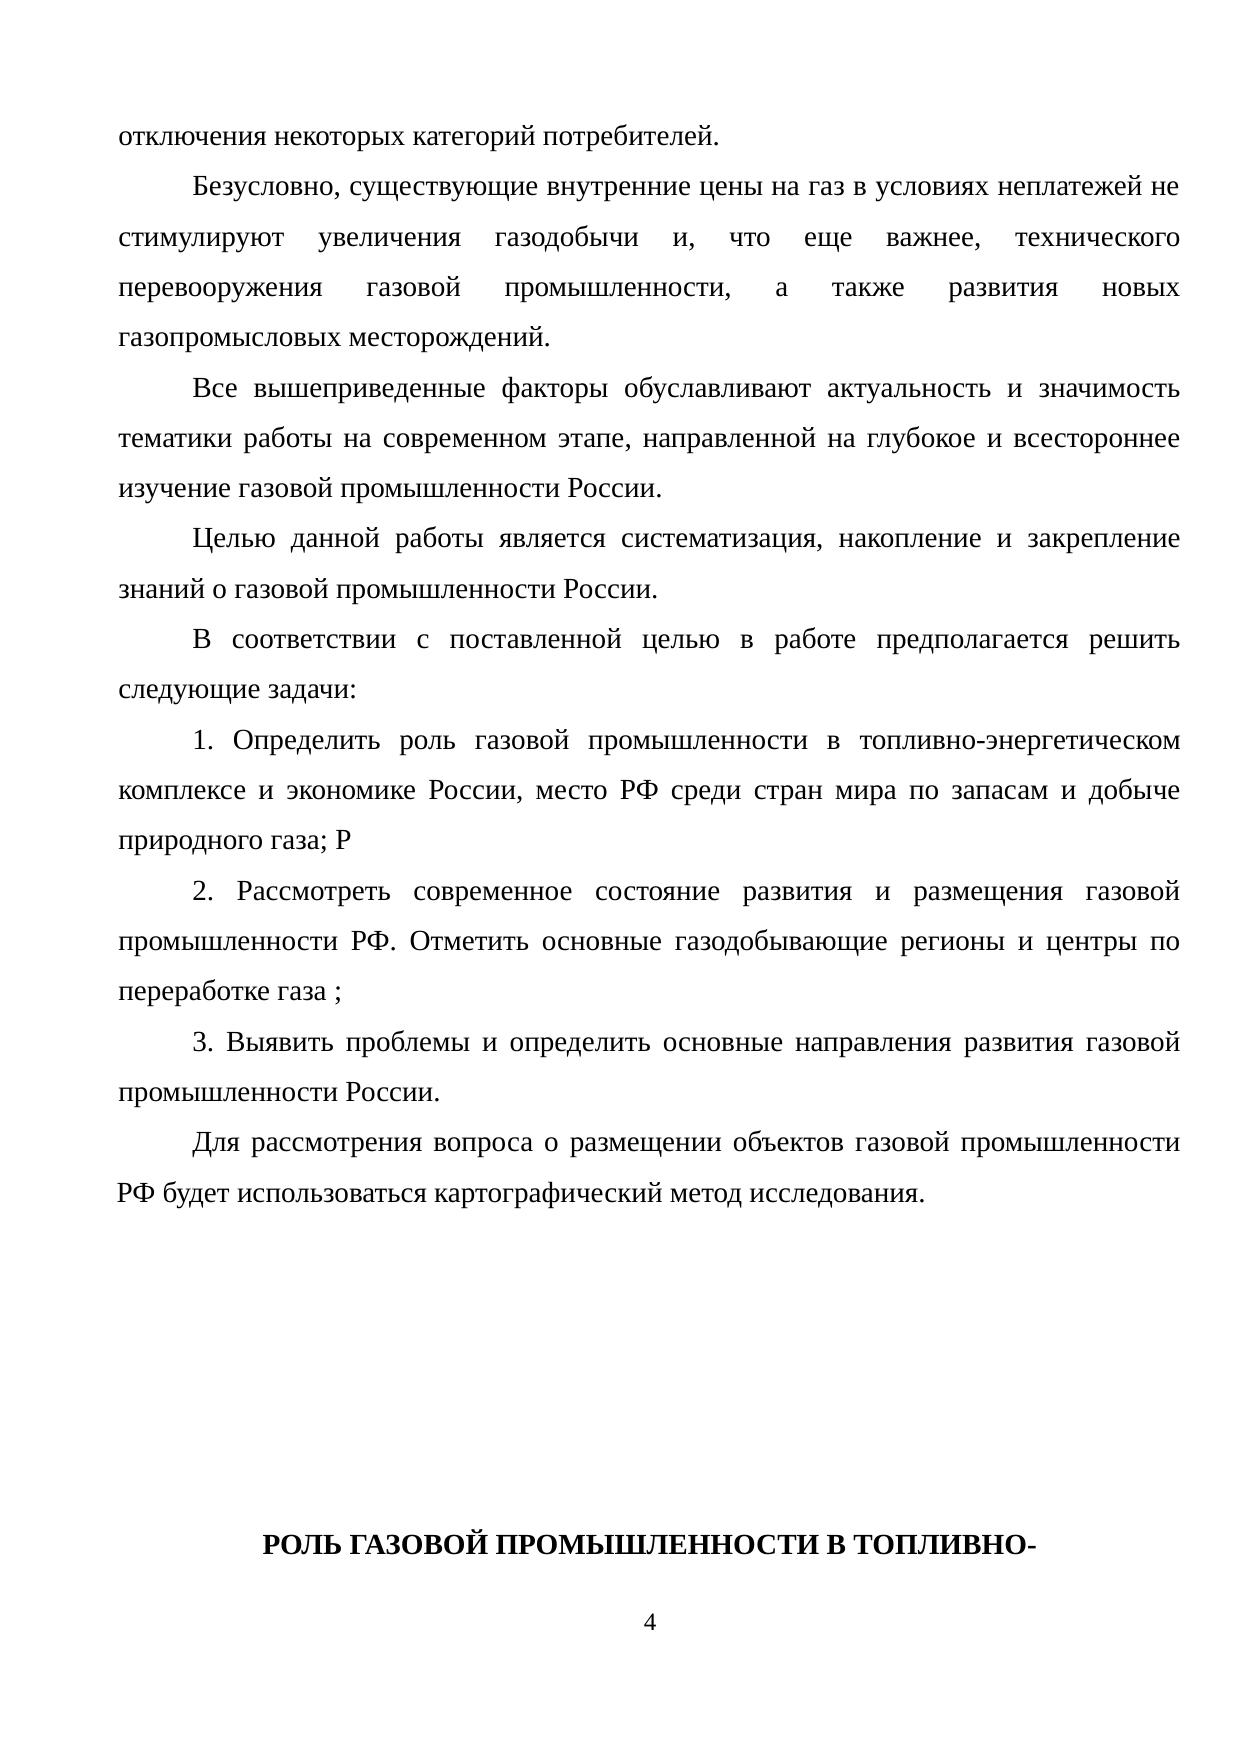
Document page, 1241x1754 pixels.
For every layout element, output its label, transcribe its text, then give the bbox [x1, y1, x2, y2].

text Все вышеприведенные факторы обуславливают актуальность и значимость тематики работы на современном этапе, направленной на глубокое и всестороннее изучение газовой промышленности России. [118, 370, 1181, 504]
text В соответствии с поставленной целью в работе предполагается решить следующие задачи: [118, 621, 1181, 705]
text Целью данной работы является систематизация, накопление и закрепление знаний о газовой промышленности России. [118, 521, 1181, 604]
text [118, 118, 1181, 152]
text 2. Рассмотреть современное состояние развития и размещения газовой промышленности РФ. Отметить основные газодобывающие регионы и центры по переработке газа ; [118, 873, 1181, 1007]
text Для рассмотрения вопроса о размещении объектов газовой промышленности РФ будет использоваться картографический метод исследования. [116, 1124, 1181, 1208]
text 3. Выявить проблемы и определить основные направления развития газовой промышленности России. [118, 1024, 1181, 1108]
text Безусловно, существующие внутренние цены на газ в условиях неплатежей не стимулируют увеличения газодобычи и, что еще важнее, технического перевооружения газовой промышленности, а также развития новых газопромысловых месторождений. [118, 168, 1181, 353]
text 1. Определить роль газовой промышленности в топливно-энергетическом комплексе и экономике России, место РФ среди стран мира по запасам и добыче природного газа; Р [118, 722, 1181, 856]
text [118, 1527, 1181, 1560]
